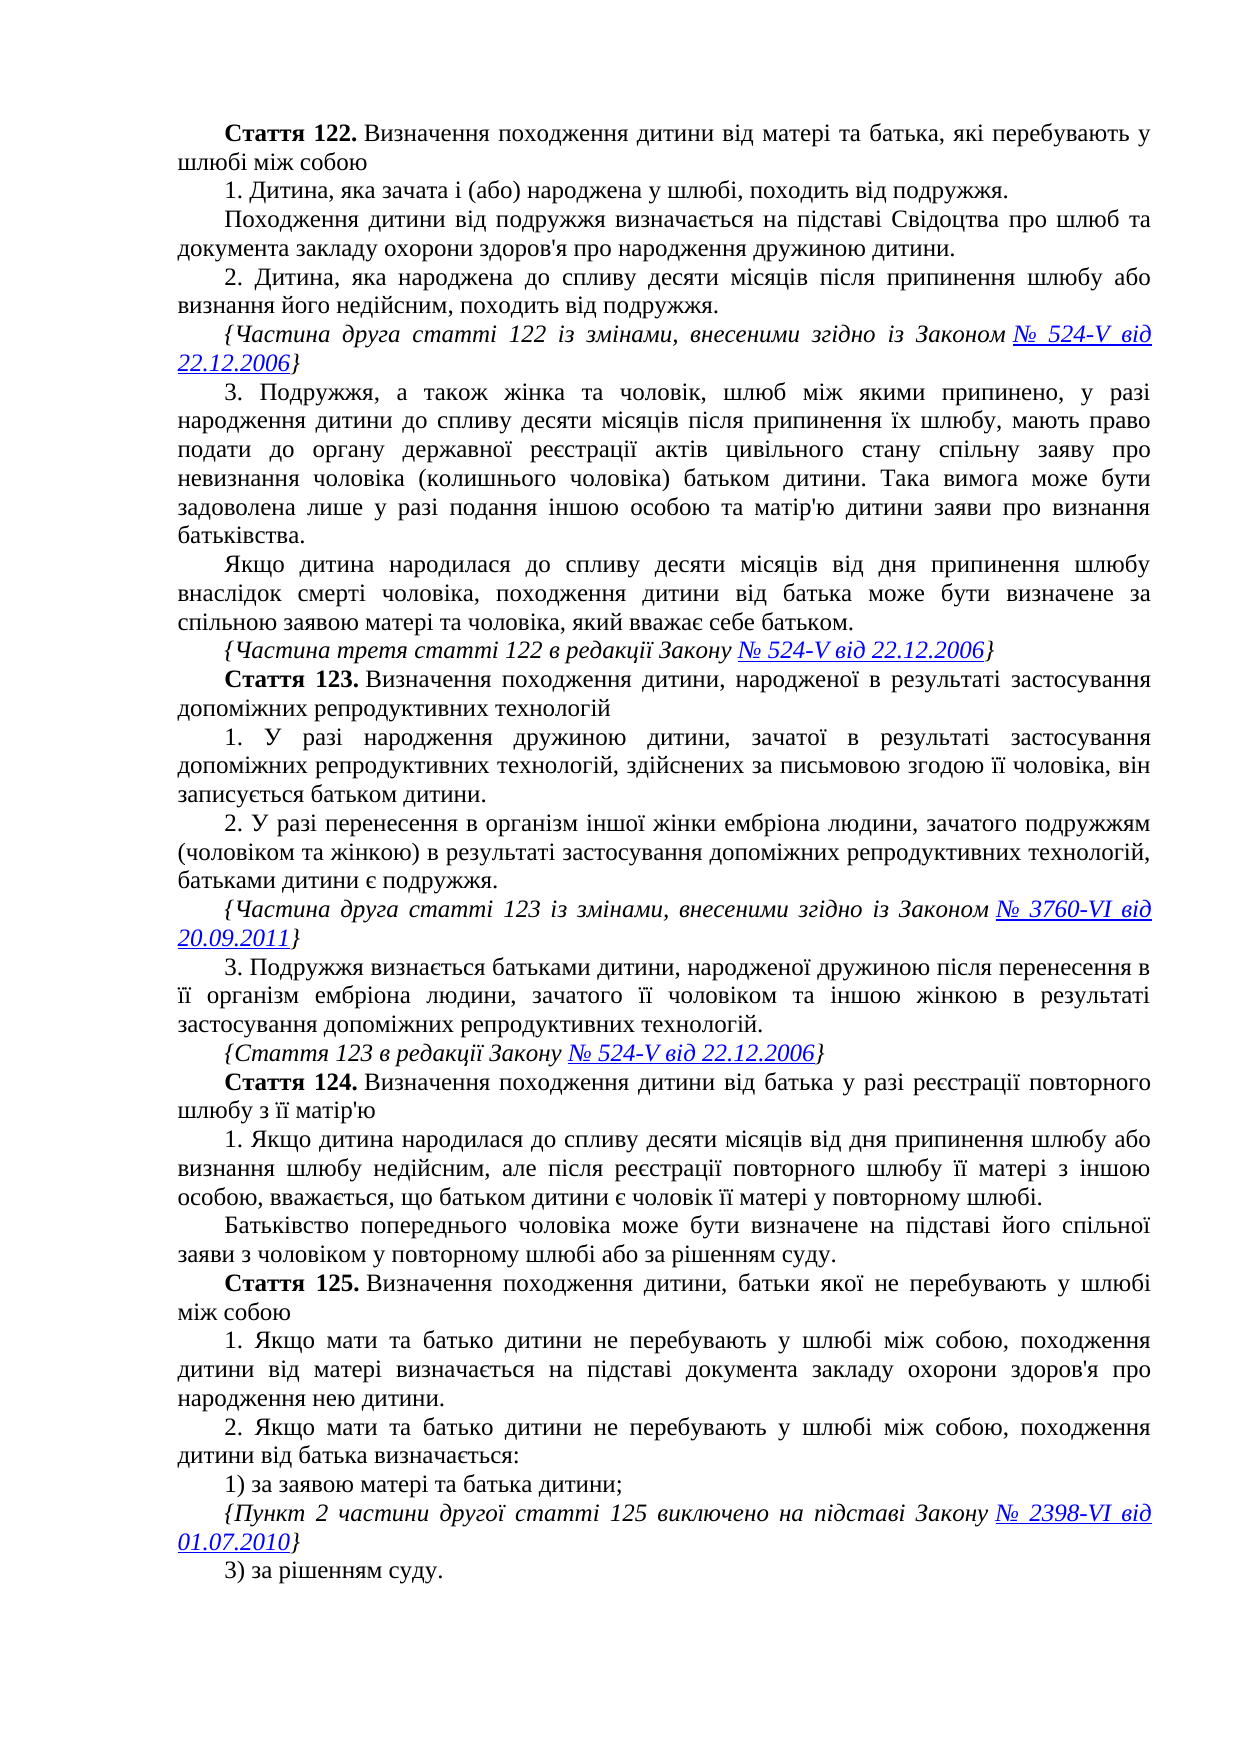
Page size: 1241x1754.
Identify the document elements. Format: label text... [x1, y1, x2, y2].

text 3. Подружжя, а також жінка та чоловік, шлюб між якими припинено, у разі народження дитини до спливу десяти місяців після припинення їх шлюбу, мають право подати до органу державної реєстрації актів цивільного стану спільну заяву про невизнання чоловіка (колишнього чоловіка) батьком дитини. Така вимога може бути задоволена лише у разі подання іншою особою та матір'ю дитини заяви про визнання батьківства. [177, 377, 1152, 549]
text 1. У разі народження дружиною дитини, зачатої в результаті застосування допоміжних репродуктивних технологій, здійснених за письмовою згодою її чоловіка, він записується батьком дитини. [177, 722, 1152, 808]
text 2. Якщо мати та батько дитини не перебувають у шлюбі між собою, походження дитини від батька визначається: [177, 1412, 1152, 1469]
text 1. Якщо дитина народилася до спливу десяти місяців від дня припинення шлюбу або визнання шлюбу недійсним, але після реєстрації повторного шлюбу її матері з іншою особою, вважається, що батьком дитини є чоловік її матері у повторному шлюбі. [177, 1124, 1152, 1211]
text Стаття 125. Визначення походження дитини, батьки якої не перебувають у шлюбі між собою [177, 1268, 1152, 1326]
text 2. У разі перенесення в організм іншої жінки ембріона людини, зачатого подружжям (чоловіком та жінкою) в результаті застосування допоміжних репродуктивних технологій, батьками дитини є подружжя. [177, 808, 1152, 894]
text {Частина друга статті 122 із змінами, внесеними згідно із Законом № 524-V від 22.12.2006} [177, 319, 1152, 377]
text {Частина третя статті 122 в редакції Закону № 524-V від 22.12.2006} [177, 636, 1152, 664]
text {Стаття 123 в редакції Закону № 524-V від 22.12.2006} [177, 1038, 1152, 1067]
text {Пункт 2 частини другої статті 125 виключено на підставі Закону № 2398-VI від 01.07.2010} [177, 1498, 1152, 1556]
text 2. Дитина, яка народжена до спливу десяти місяців після припинення шлюбу або визнання його недійсним, походить від подружжя. [177, 262, 1152, 319]
text 3) за рішенням суду. [177, 1556, 1152, 1584]
text 1) за заявою матері та батька дитини; [177, 1469, 1152, 1498]
text 1. Якщо мати та батько дитини не перебувають у шлюбі між собою, походження дитини від матері визначається на підставі документа закладу охорони здоров'я про народження нею дитини. [177, 1326, 1152, 1412]
text Батьківство попереднього чоловіка може бути визначене на підставі його спільної заяви з чоловіком у повторному шлюбі або за рішенням суду. [177, 1211, 1152, 1268]
text Стаття 122. Визначення походження дитини від матері та батька, які перебувають у шлюбі між собою [177, 118, 1152, 176]
text {Частина друга статті 123 із змінами, внесеними згідно із Законом № 3760-VI від 20.09.2011} [177, 894, 1152, 952]
text Походження дитини від подружжя визначається на підставі Свідоцтва про шлюб та документа закладу охорони здоров'я про народження дружиною дитини. [177, 204, 1152, 262]
text Якщо дитина народилася до спливу десяти місяців від дня припинення шлюбу внаслідок смерті чоловіка, походження дитини від батька може бути визначене за спільною заявою матері та чоловіка, який вважає себе батьком. [177, 549, 1152, 636]
text Стаття 124. Визначення походження дитини від батька у разі реєстрації повторного шлюбу з її матір'ю [177, 1067, 1152, 1124]
text 1. Дитина, яка зачата і (або) народжена у шлюбі, походить від подружжя. [177, 176, 1152, 204]
text Стаття 123. Визначення походження дитини, народженої в результаті застосування допоміжних репродуктивних технологій [177, 664, 1152, 722]
text 3. Подружжя визнається батьками дитини, народженої дружиною після перенесення в її організм ембріона людини, зачатого її чоловіком та іншою жінкою в результаті застосування допоміжних репродуктивних технологій. [177, 952, 1152, 1038]
